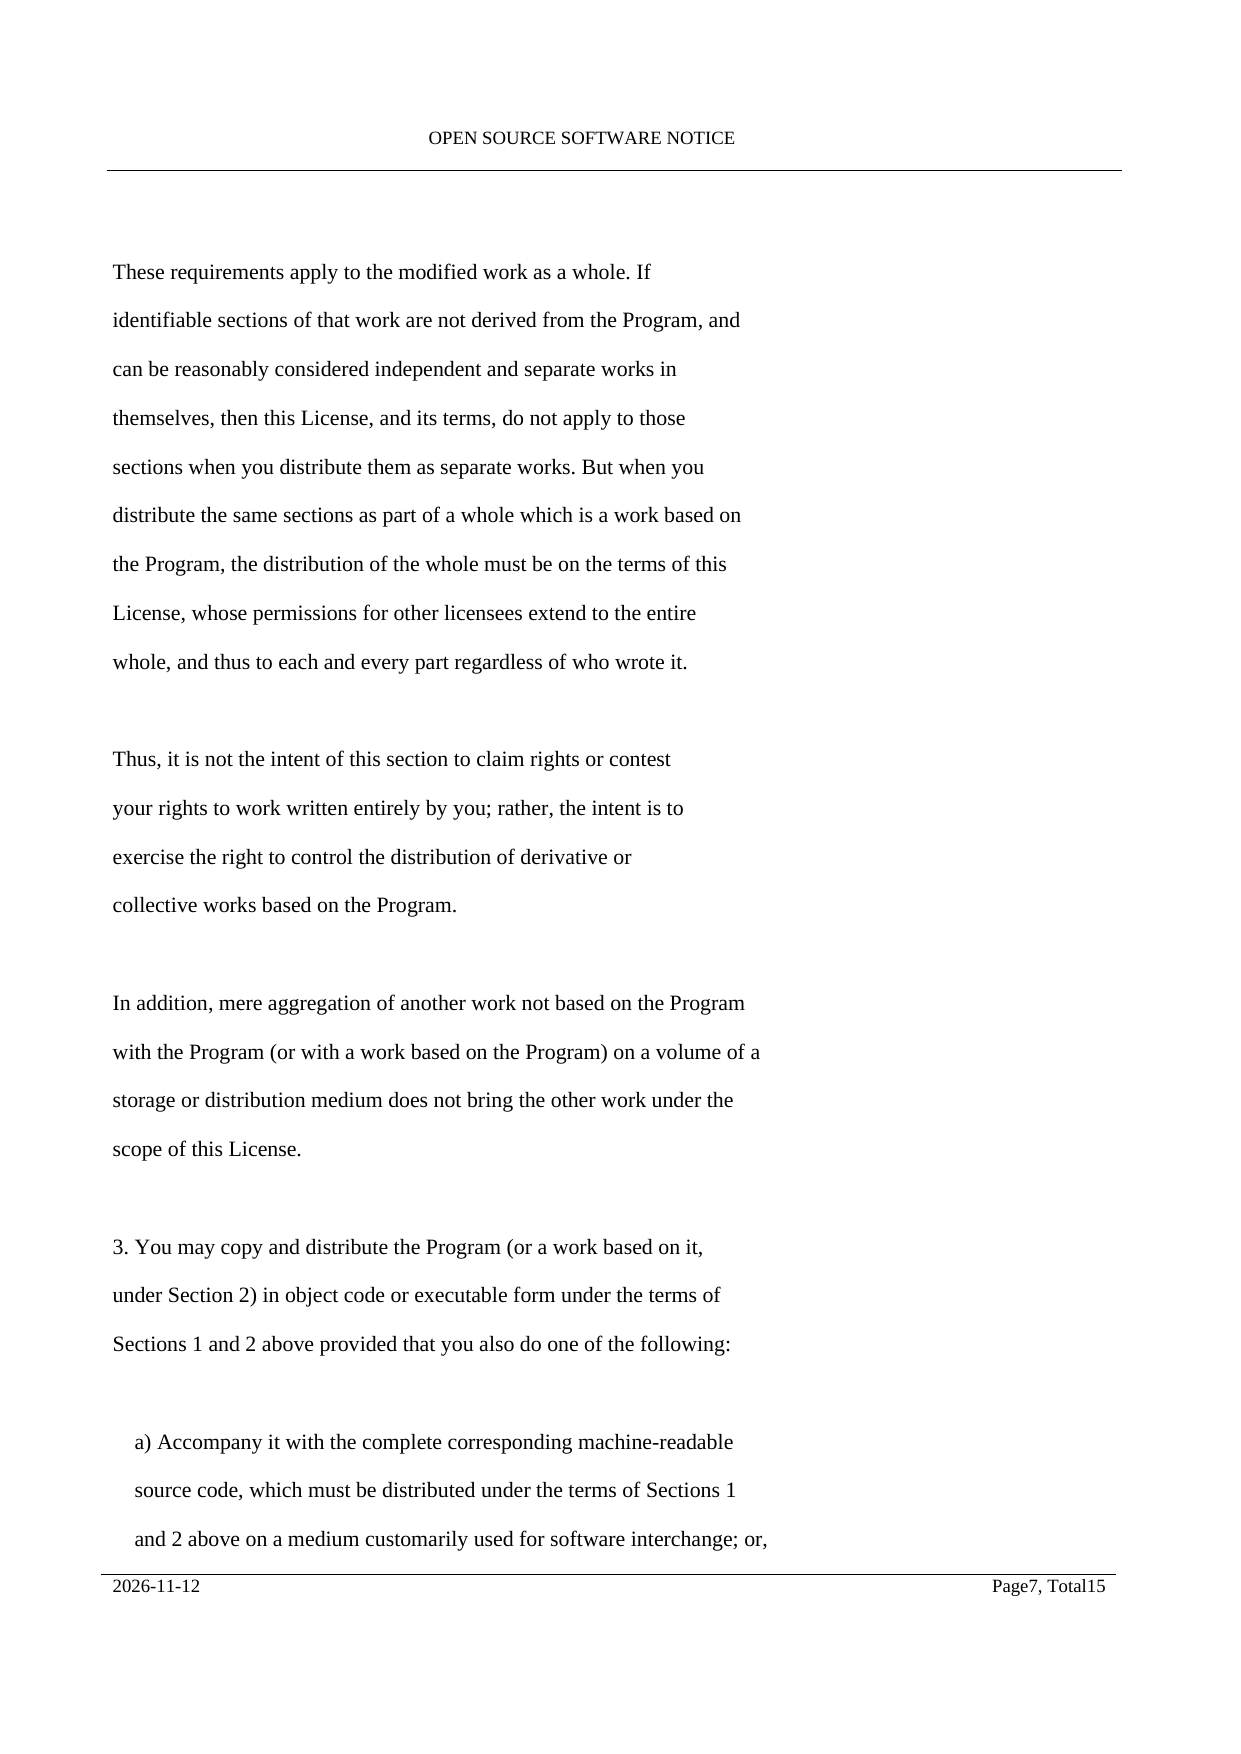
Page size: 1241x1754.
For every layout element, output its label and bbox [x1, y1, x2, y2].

text [112, 206, 1128, 1555]
